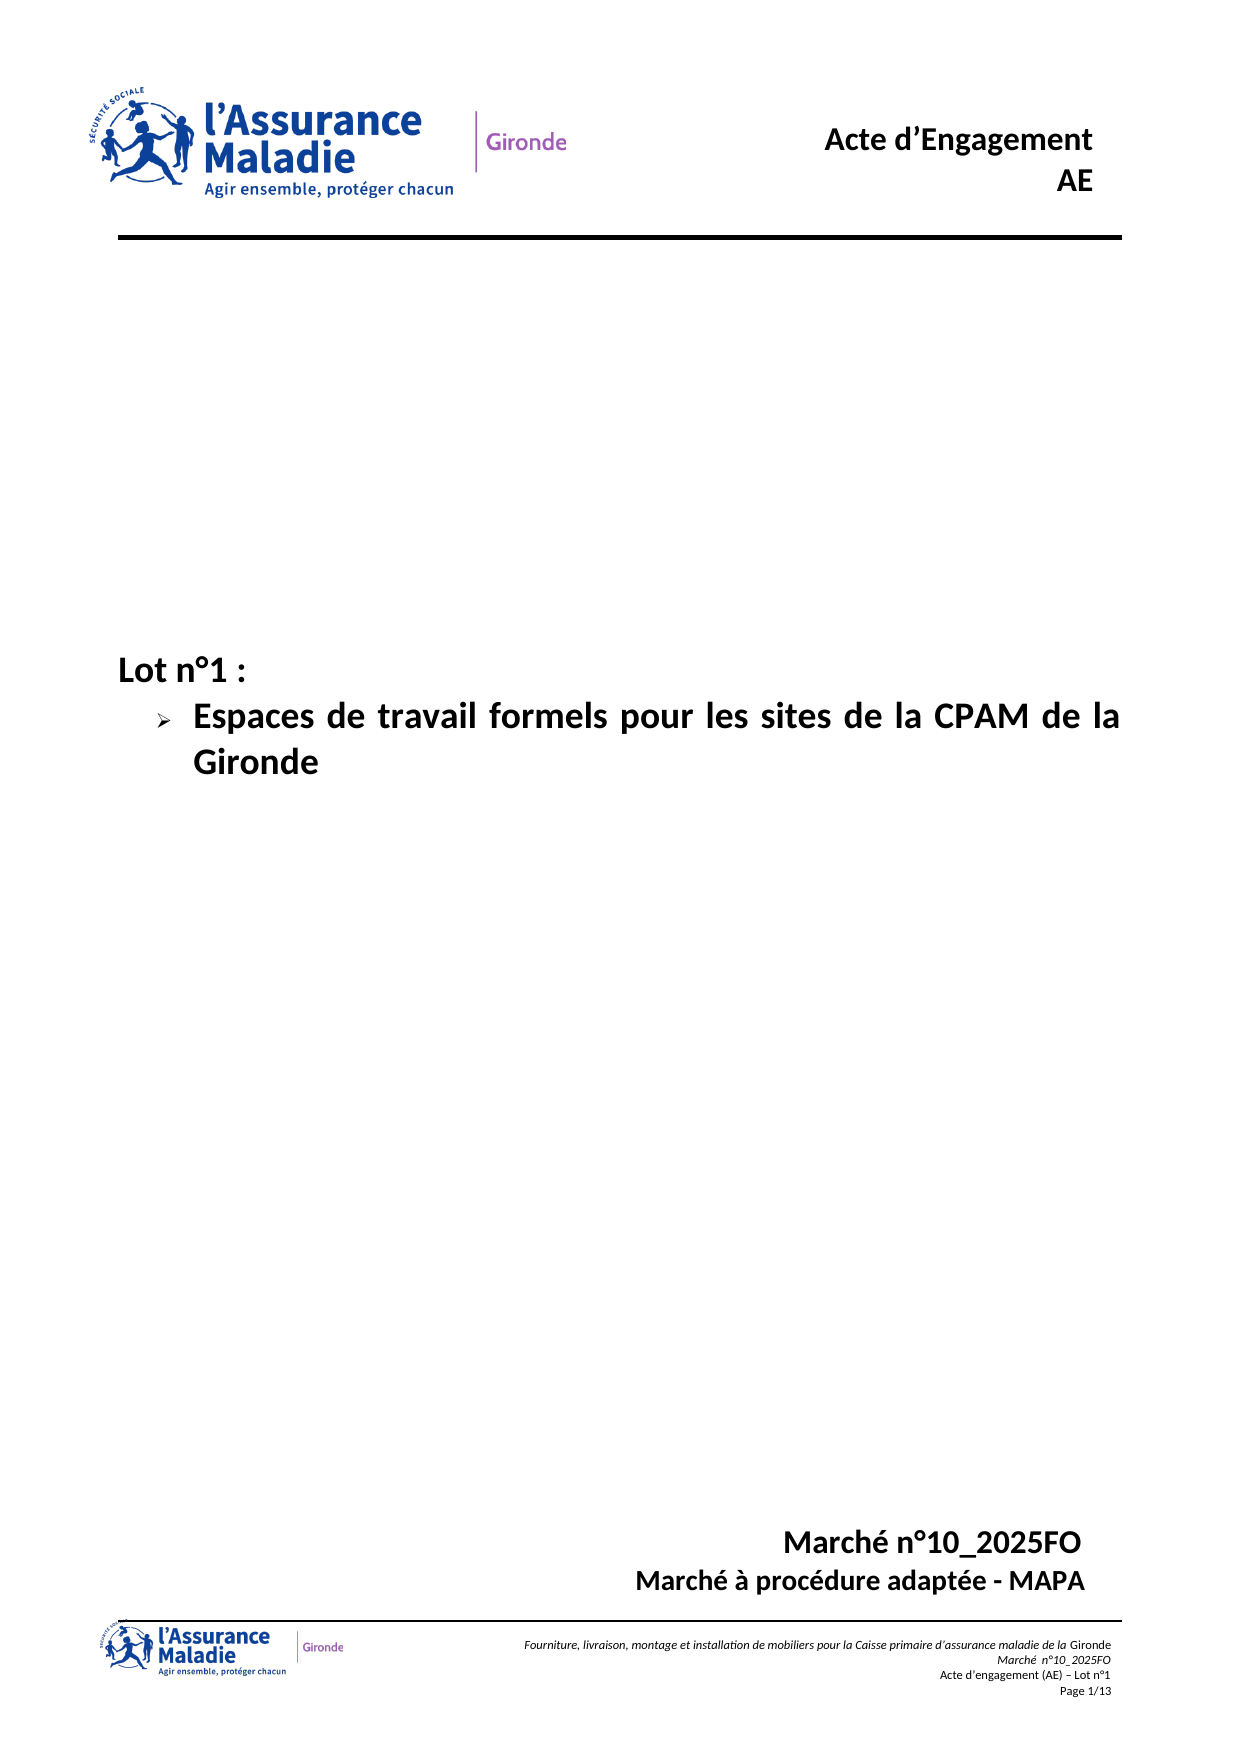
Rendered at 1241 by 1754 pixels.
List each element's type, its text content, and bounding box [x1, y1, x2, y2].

text AE [118, 159, 1122, 235]
picture [88, 87, 567, 198]
text Acte d’Engagement [118, 118, 1122, 159]
text Marché à procédure adaptée - MAPA [635, 1562, 1122, 1598]
text Marché n°10_2025FO [783, 1521, 1122, 1562]
picture [99, 1619, 344, 1676]
text Lot n°1 : [118, 646, 1122, 692]
list Espaces de travail formels pour les sites de la CPAM de la Gironde [156, 692, 1122, 784]
